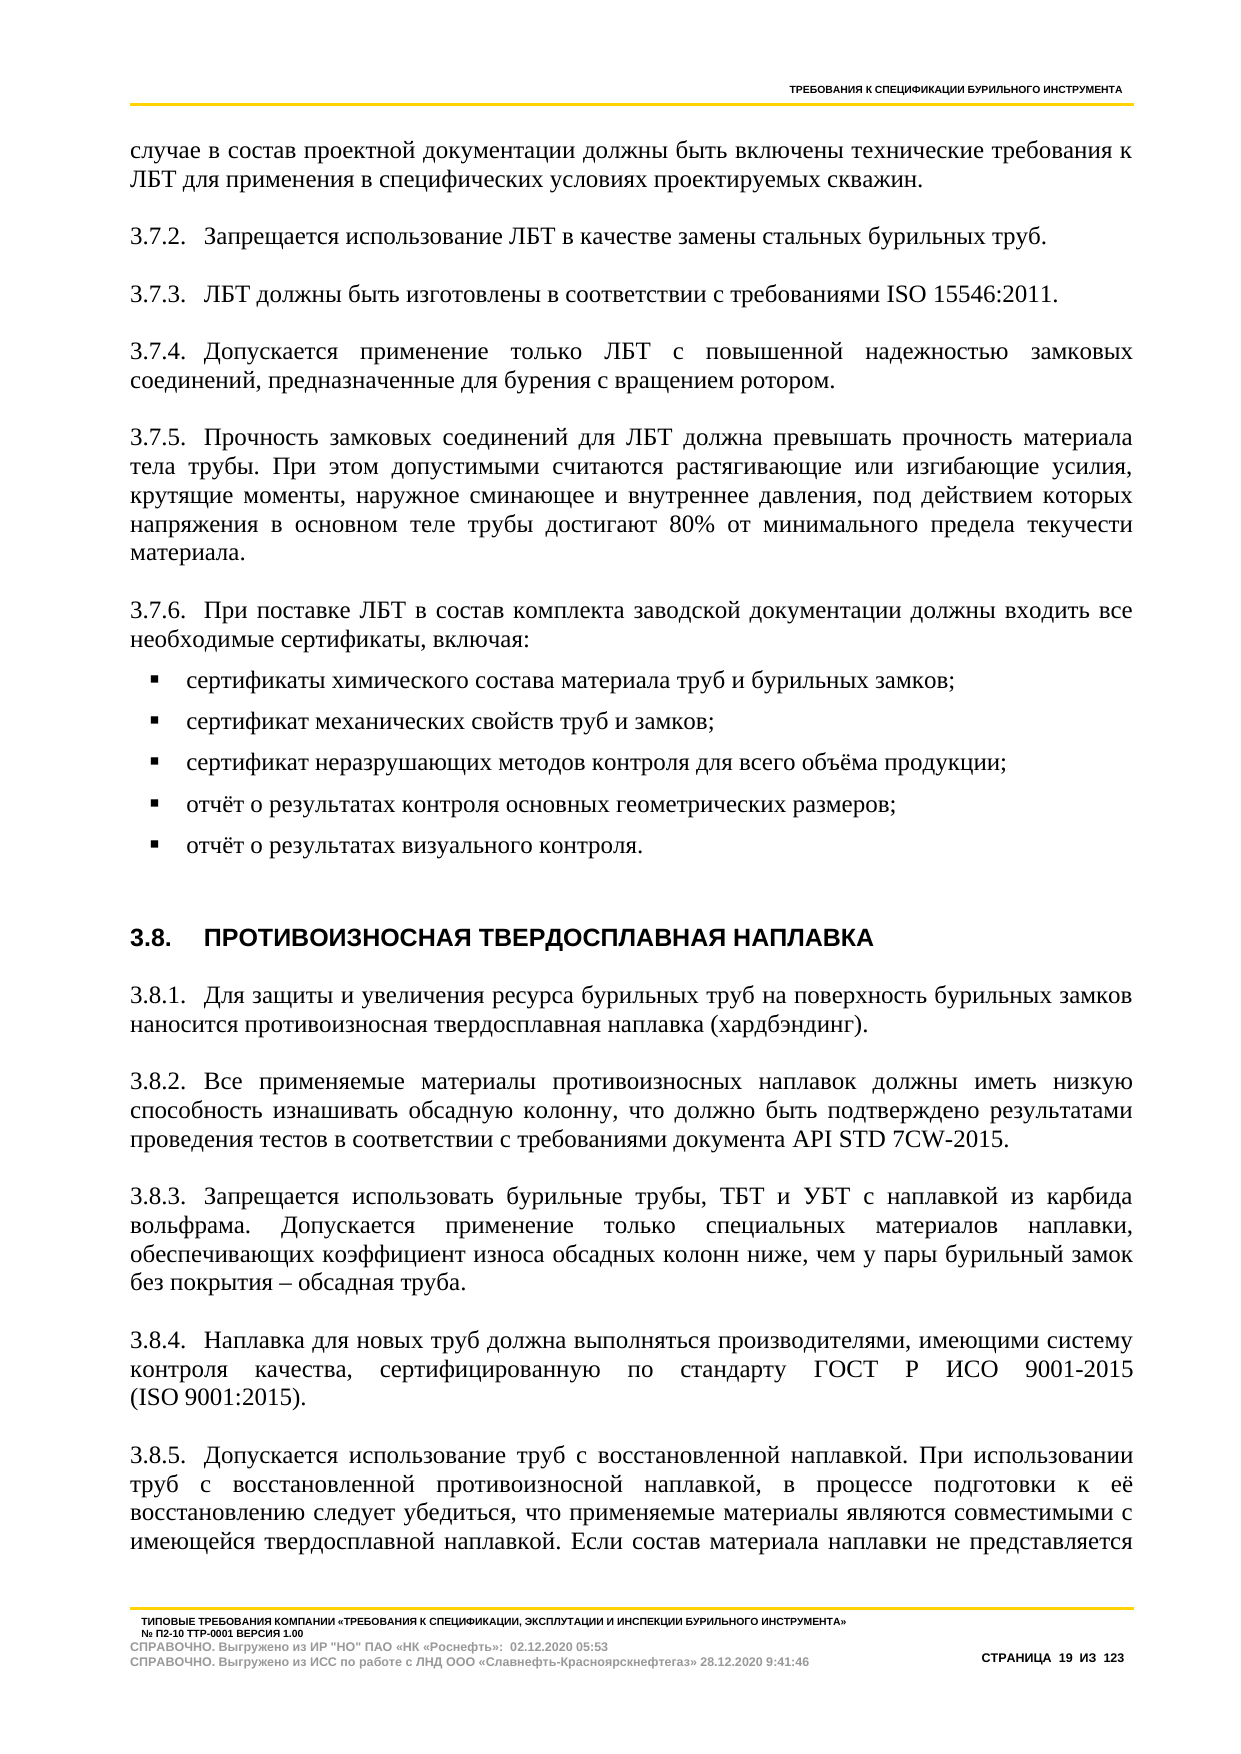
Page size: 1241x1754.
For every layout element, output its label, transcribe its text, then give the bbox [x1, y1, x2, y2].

list Для защиты и увеличения ресурса бурильных труб на поверхность бурильных замков наносится противоизносная твердосплавная наплавка (хардбэндинг). [130, 980, 1134, 1037]
list сертификаты химического состава материала труб и бурильных замков; [149, 665, 1134, 694]
list При поставке ЛБТ в состав комплекта заводской документации должны входить все необходимые сертификаты, включая: [130, 595, 1134, 652]
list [130, 135, 1134, 192]
list сертификат механических свойств труб и замков; [149, 706, 1134, 735]
list Запрещается использовать бурильные трубы, ТБТ и УБТ с наплавкой из карбида вольфрама. Допускается применение только специальных материалов наплавки, обеспечивающих коэффициент износа обсадных колонн ниже, чем у пары бурильный замок без покрытия – обсадная труба. [130, 1181, 1134, 1296]
list отчёт о результатах визуального контроля. [149, 830, 1134, 859]
list ЛБТ должны быть изготовлены в соответствии с требованиями ISO 15546:2011. [130, 279, 1134, 307]
list сертификат неразрушающих методов контроля для всего объёма продукции; [149, 747, 1134, 776]
list Наплавка для новых труб должна выполняться производителями, имеющими систему контроля качества, сертифицированную по стандарту ГОСТ Р ИСО 9001-2015 (ISO 9001:2015). [130, 1325, 1134, 1411]
list Все применяемые материалы противоизносных наплавок должны иметь низкую способность изнашивать обсадную колонну, что должно быть подтверждено результатами проведения тестов в соответствии с требованиями документа API STD 7CW-2015. [130, 1066, 1134, 1152]
list Допускается применение только ЛБТ с повышенной надежностью замковых соединений, предназначенные для бурения с вращением ротором. [130, 336, 1134, 394]
list отчёт о результатах контроля основных геометрических размеров; [149, 789, 1134, 817]
list Запрещается использование ЛБТ в качестве замены стальных бурильных труб. [130, 221, 1134, 250]
subtitle ПРОТИВОИЗНОСНАЯ ТВЕРДОСПЛАВНАЯ НАПЛАВКА [130, 922, 1134, 951]
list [130, 1440, 1134, 1555]
list Прочность замковых соединений для ЛБТ должна превышать прочность материала тела трубы. При этом допустимыми считаются растягивающие или изгибающие усилия, крутящие моменты, наружное сминающее и внутреннее давления, под действием которых напряжения в основном теле трубы достигают 80% от минимального предела текучести материала. [130, 422, 1134, 566]
